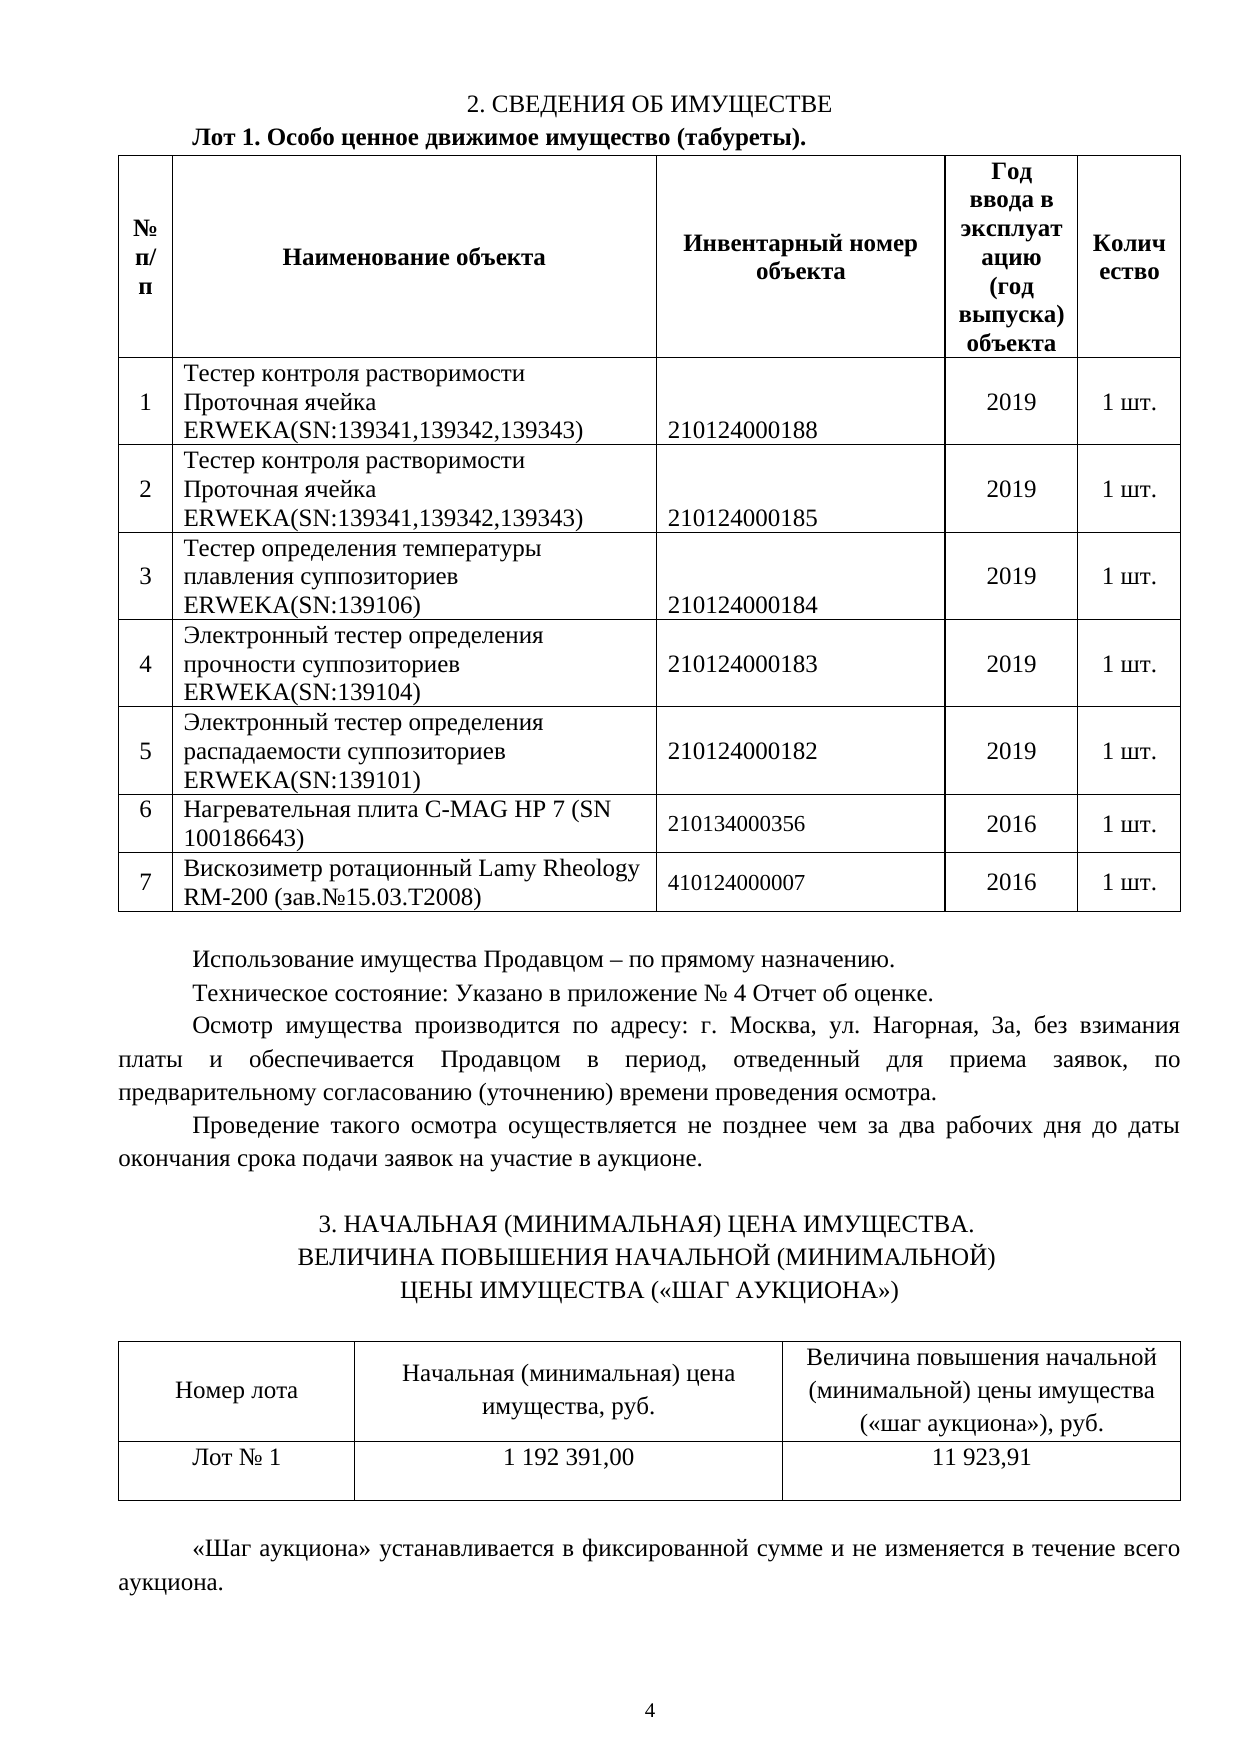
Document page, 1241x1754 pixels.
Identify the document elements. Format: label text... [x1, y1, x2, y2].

table_cell Электронный тестер определения распадаемости суппозиториев ERWEKA(SN:139101) [173, 707, 656, 793]
table_cell 210124000188 [657, 358, 944, 444]
table_cell 2016 [946, 853, 1077, 911]
table_cell 11 923,91 [783, 1442, 1180, 1499]
text Лот 1. Особо ценное движимое имущество (табуреты). [118, 122, 1181, 150]
table_cell Тестер контроля растворимости Проточная ячейка ERWEKA(SN:139341,139342,139343) [173, 445, 656, 532]
table_cell 1 шт. [1078, 445, 1180, 532]
table_cell 1 шт. [1078, 707, 1180, 793]
table_header Номер лота [119, 1342, 354, 1441]
table_cell 410124000007 [657, 853, 944, 911]
table_cell Электронный тестер определения прочности суппозиториев ERWEKA(SN:139104) [173, 620, 656, 706]
table_cell 2 [119, 445, 172, 532]
text «Шаг аукциона» устанавливается в фиксированной сумме и не изменяется в течение всего аукциона. [118, 1533, 1181, 1595]
text Использование имущества Продавцом – по прямому назначению. [118, 944, 1181, 973]
table_cell 2019 [946, 358, 1077, 444]
table_cell 1 шт. [1078, 795, 1180, 852]
table_cell Лот № 1 [119, 1442, 354, 1499]
table_cell 210124000185 [657, 445, 944, 532]
table_cell 2019 [946, 707, 1077, 793]
table_cell 210124000183 [657, 620, 944, 706]
table_cell 2019 [946, 620, 1077, 706]
table_cell 1 шт. [1078, 533, 1180, 619]
text 2. СВЕДЕНИЯ ОБ ИМУЩЕСТВЕ [118, 89, 1181, 117]
table_header Год ввода в эксплуатацию (год выпуска) объекта [946, 156, 1077, 357]
table_cell 2019 [946, 445, 1077, 532]
table_cell Нагревательная плита C-MAG HP 7 (SN 100186643) [173, 795, 656, 852]
table_header Начальная (минимальная) цена имущества, руб. [355, 1342, 782, 1441]
table_cell 2016 [946, 795, 1077, 852]
table_cell Вискозиметр ротационный Lamy Rheology RM-200 (зав.№15.03.T2008) [173, 853, 656, 911]
table_cell 7 [119, 853, 172, 911]
table_cell 1 [119, 358, 172, 444]
table_header Инвентарный номер объекта [657, 156, 944, 357]
table_cell Тестер определения температуры плавления суппозиториев ERWEKA(SN:139106) [173, 533, 656, 619]
table_header № п/п [119, 156, 172, 357]
table_cell 1 шт. [1078, 358, 1180, 444]
table_cell 3 [119, 533, 172, 619]
table_cell 5 [119, 707, 172, 793]
table_header Количество [1078, 156, 1180, 357]
table_cell 210124000182 [657, 707, 944, 793]
text Техническое состояние: Указано в приложение № 4 Отчет об оценке. [118, 978, 1181, 1006]
text Осмотр имущества производится по адресу: г. Москва, ул. Нагорная, 3а, без взимания платы и обеспечивается Продавцом в период, отведенный для приема заявок, по предварительному согласованию (уточнению) времени проведения осмотра. [118, 1011, 1181, 1105]
table_cell 1 шт. [1078, 620, 1180, 706]
table_cell 6 [119, 795, 172, 852]
table_header Наименование объекта [173, 156, 656, 357]
text Проведение такого осмотра осуществляется не позднее чем за два рабочих дня до даты окончания срока подачи заявок на участие в аукционе. [118, 1110, 1181, 1171]
table_cell 210134000356 [657, 795, 944, 852]
table_cell Тестер контроля растворимости Проточная ячейка ERWEKA(SN:139341,139342,139343) [173, 358, 656, 444]
table_cell 4 [119, 620, 172, 706]
table_header Величина повышения начальной (минимальной) цены имущества («шаг аукциона»), руб. [783, 1342, 1180, 1441]
table_cell 1 шт. [1078, 853, 1180, 911]
text 3. НАЧАЛЬНАЯ (МИНИМАЛЬНАЯ) ЦЕНА ИМУЩЕСТВА. ВЕЛИЧИНА ПОВЫШЕНИЯ НАЧАЛЬНОЙ (МИНИМАЛЬНОЙ) ЦЕНЫ ИМУЩЕСТВА («ШАГ АУКЦИОНА») [118, 1209, 1181, 1303]
table_cell 210124000184 [657, 533, 944, 619]
table_cell 2019 [946, 533, 1077, 619]
table_cell 1 192 391,00 [355, 1442, 782, 1499]
